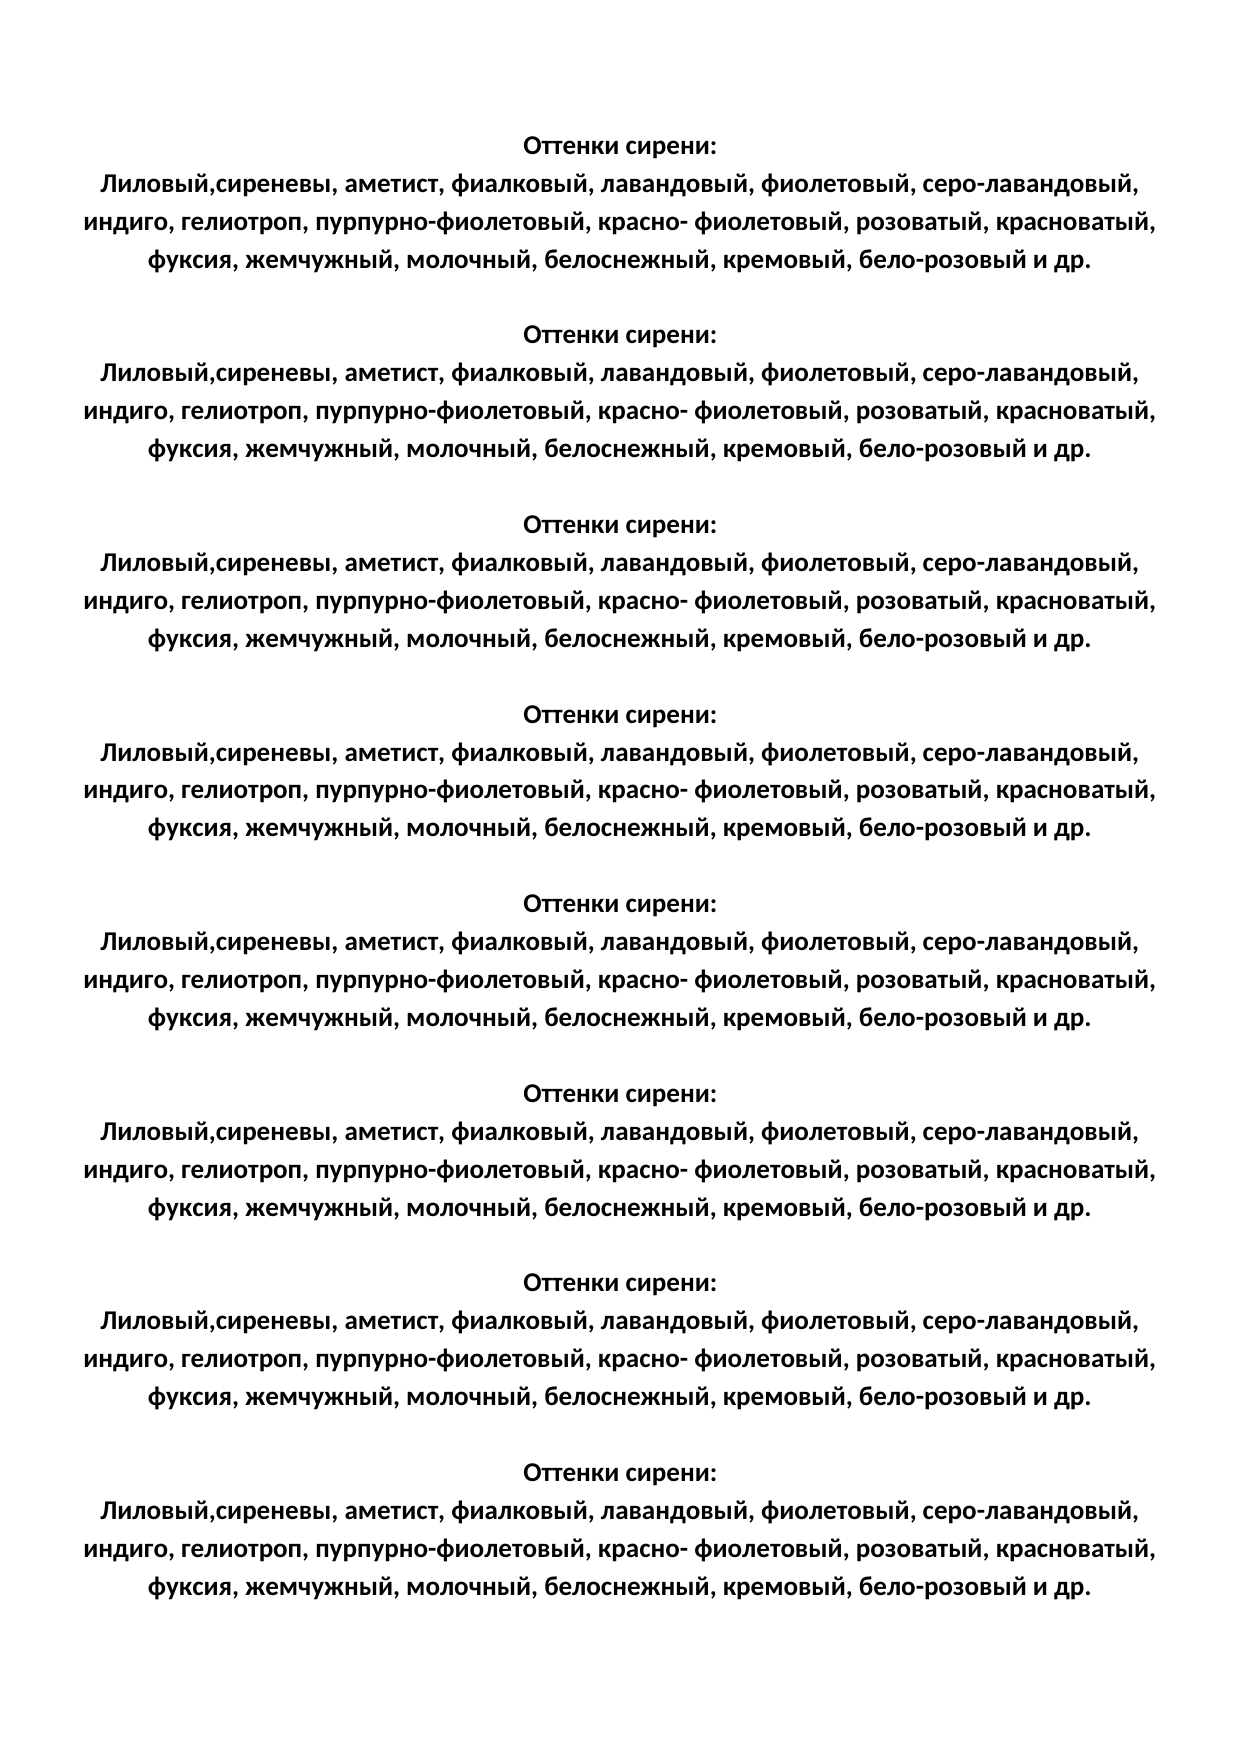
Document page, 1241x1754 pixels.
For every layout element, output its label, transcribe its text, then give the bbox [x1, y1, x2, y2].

text Лиловый,сиреневы, аметист, фиалковый, лавандовый, фиолетовый, серо-лавандовый, индиго, гелиотроп, пурпурно-фиолетовый, красно- фиолетовый, розоватый, красноватый, фуксия, жемчужный, молочный, белоснежный, кремовый, бело-розовый и др. [75, 924, 1165, 1033]
text Лиловый,сиреневы, аметист, фиалковый, лавандовый, фиолетовый, серо-лавандовый, индиго, гелиотроп, пурпурно-фиолетовый, красно- фиолетовый, розоватый, красноватый, фуксия, жемчужный, молочный, белоснежный, кремовый, бело-розовый и др. [75, 1303, 1165, 1412]
text Оттенки сирени: [75, 1266, 1165, 1298]
text Оттенки сирени: [75, 318, 1165, 351]
text Оттенки сирени: [75, 507, 1165, 540]
text Лиловый,сиреневы, аметист, фиалковый, лавандовый, фиолетовый, серо-лавандовый, индиго, гелиотроп, пурпурно-фиолетовый, красно- фиолетовый, розоватый, красноватый, фуксия, жемчужный, молочный, белоснежный, кремовый, бело-розовый и др. [75, 1493, 1165, 1602]
text Оттенки сирени: [75, 1455, 1165, 1488]
text Лиловый,сиреневы, аметист, фиалковый, лавандовый, фиолетовый, серо-лавандовый, индиго, гелиотроп, пурпурно-фиолетовый, красно- фиолетовый, розоватый, красноватый, фуксия, жемчужный, молочный, белоснежный, кремовый, бело-розовый и др. [75, 1114, 1165, 1223]
text Лиловый,сиреневы, аметист, фиалковый, лавандовый, фиолетовый, серо-лавандовый, индиго, гелиотроп, пурпурно-фиолетовый, красно- фиолетовый, розоватый, красноватый, фуксия, жемчужный, молочный, белоснежный, кремовый, бело-розовый и др. [75, 735, 1165, 843]
text Лиловый,сиреневы, аметист, фиалковый, лавандовый, фиолетовый, серо-лавандовый, индиго, гелиотроп, пурпурно-фиолетовый, красно- фиолетовый, розоватый, красноватый, фуксия, жемчужный, молочный, белоснежный, кремовый, бело-розовый и др. [75, 356, 1165, 464]
text Лиловый,сиреневы, аметист, фиалковый, лавандовый, фиолетовый, серо-лавандовый, индиго, гелиотроп, пурпурно-фиолетовый, красно- фиолетовый, розоватый, красноватый, фуксия, жемчужный, молочный, белоснежный, кремовый, бело-розовый и др. [75, 545, 1165, 654]
text Оттенки сирени: [75, 1076, 1165, 1109]
text Лиловый,сиреневы, аметист, фиалковый, лавандовый, фиолетовый, серо-лавандовый, индиго, гелиотроп, пурпурно-фиолетовый, красно- фиолетовый, розоватый, красноватый, фуксия, жемчужный, молочный, белоснежный, кремовый, бело-розовый и др. [75, 166, 1165, 275]
text Оттенки сирени: [75, 128, 1165, 161]
text Оттенки сирени: [75, 886, 1165, 919]
text Оттенки сирени: [75, 697, 1165, 730]
